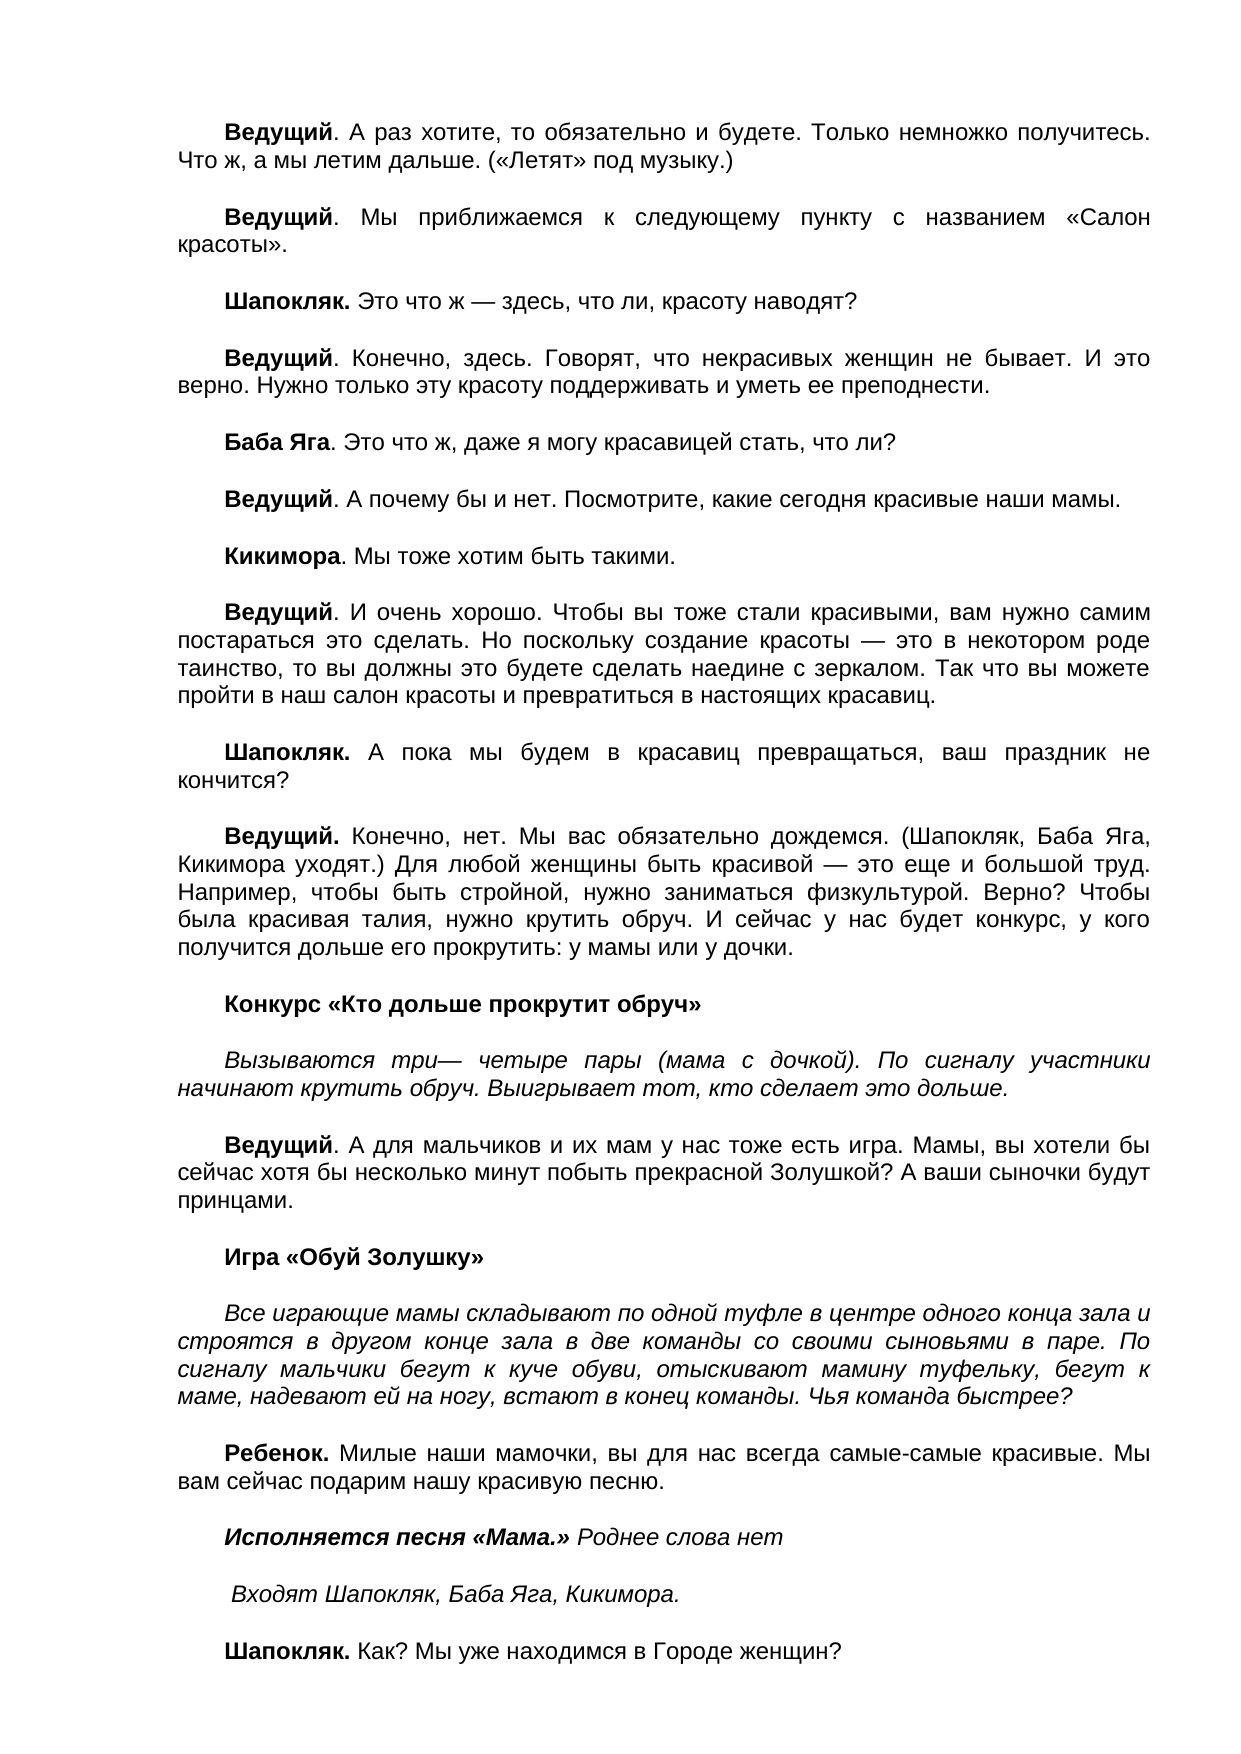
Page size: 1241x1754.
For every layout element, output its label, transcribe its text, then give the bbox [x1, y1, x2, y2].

text Конкурс «Кто дольше прокрутит обруч» [177, 989, 1152, 1017]
text Ведущий. А раз хотите, то обязательно и будете. Только немножко получитесь. Что ж, а мы летим дальше. («Летят» под музыку.) [177, 118, 1152, 173]
text Шапокляк. А пока мы будем в красавиц превращаться, ваш праздник не кончится? [177, 738, 1152, 793]
text Кикимора. Мы тоже хотим быть такими. [177, 542, 1152, 569]
text Шапокляк. Как? Мы уже находимся в Городе женщин? [177, 1637, 1152, 1664]
text Ведущий. Мы приближаемся к следующему пункту с названием «Салон красоты». [177, 202, 1152, 258]
text Ведущий. А почему бы и нет. Посмотрите, какие сегодня красивые наши мамы. [177, 485, 1152, 512]
text Шапокляк. Это что ж — здесь, что ли, красоту наводят? [177, 287, 1152, 314]
text Все играющие мамы складывают по одной туфле в центре одного конца зала и строятся в другом конце зала в две команды со своими сыновьями в паре. По сигналу мальчики бегут к куче обуви, отыскивают мамину туфельку, бегут к маме, надевают ей на ногу, встают в конец команды. Чья команда быстрее? [177, 1299, 1152, 1410]
text Ведущий. Конечно, нет. Мы вас обязательно дождемся. (Шапокляк, Баба Яга, Кикимора уходят.) Для любой женщины быть красивой — это еще и большой труд. Например, чтобы быть стройной, нужно заниматься физкультурой. Верно? Чтобы была красивая талия, нужно крутить обруч. И сейчас у нас будет конкурс, у кого получится дольше его прокрутить: у мамы или у дочки. [177, 822, 1152, 960]
text Ребенок. Милые наши мамочки, вы для нас всегда самые-самые красивые. Мы вам сейчас подарим нашу красивую песню. [177, 1439, 1152, 1494]
text Ведущий. А для мальчиков и их мам у нас тоже есть игра. Мамы, вы хотели бы сейчас хотя бы несколько минут побыть прекрасной Золушкой? А ваши сыночки будут принцами. [177, 1131, 1152, 1213]
text Входят Шапокляк, Баба Яга, Кикимора. [177, 1580, 1152, 1608]
text Вызываются три— четыре пары (мама с дочкой). По сигналу участники начинают крутить обруч. Выигрывает тот, кто сделает это дольше. [177, 1046, 1152, 1101]
text Баба Яга. Это что ж, даже я могу красавицей стать, что ли? [177, 428, 1152, 456]
text Исполняется песня «Мама.» Роднее слова нет [177, 1523, 1152, 1551]
text Ведущий. И очень хорошо. Чтобы вы тоже стали красивыми, вам нужно самим постараться это сделать. Но поскольку создание красоты — это в некотором роде таинство, то вы должны это будете сделать наедине с зеркалом. Так что вы можете пройти в наш салон красоты и превратиться в настоящих красавиц. [177, 598, 1152, 709]
text Игра «Обуй Золушку» [177, 1243, 1152, 1270]
text Ведущий. Конечно, здесь. Говорят, что некрасивых женщин не бывает. И это верно. Нужно только эту красоту поддерживать и уметь ее преподнести. [177, 344, 1152, 399]
